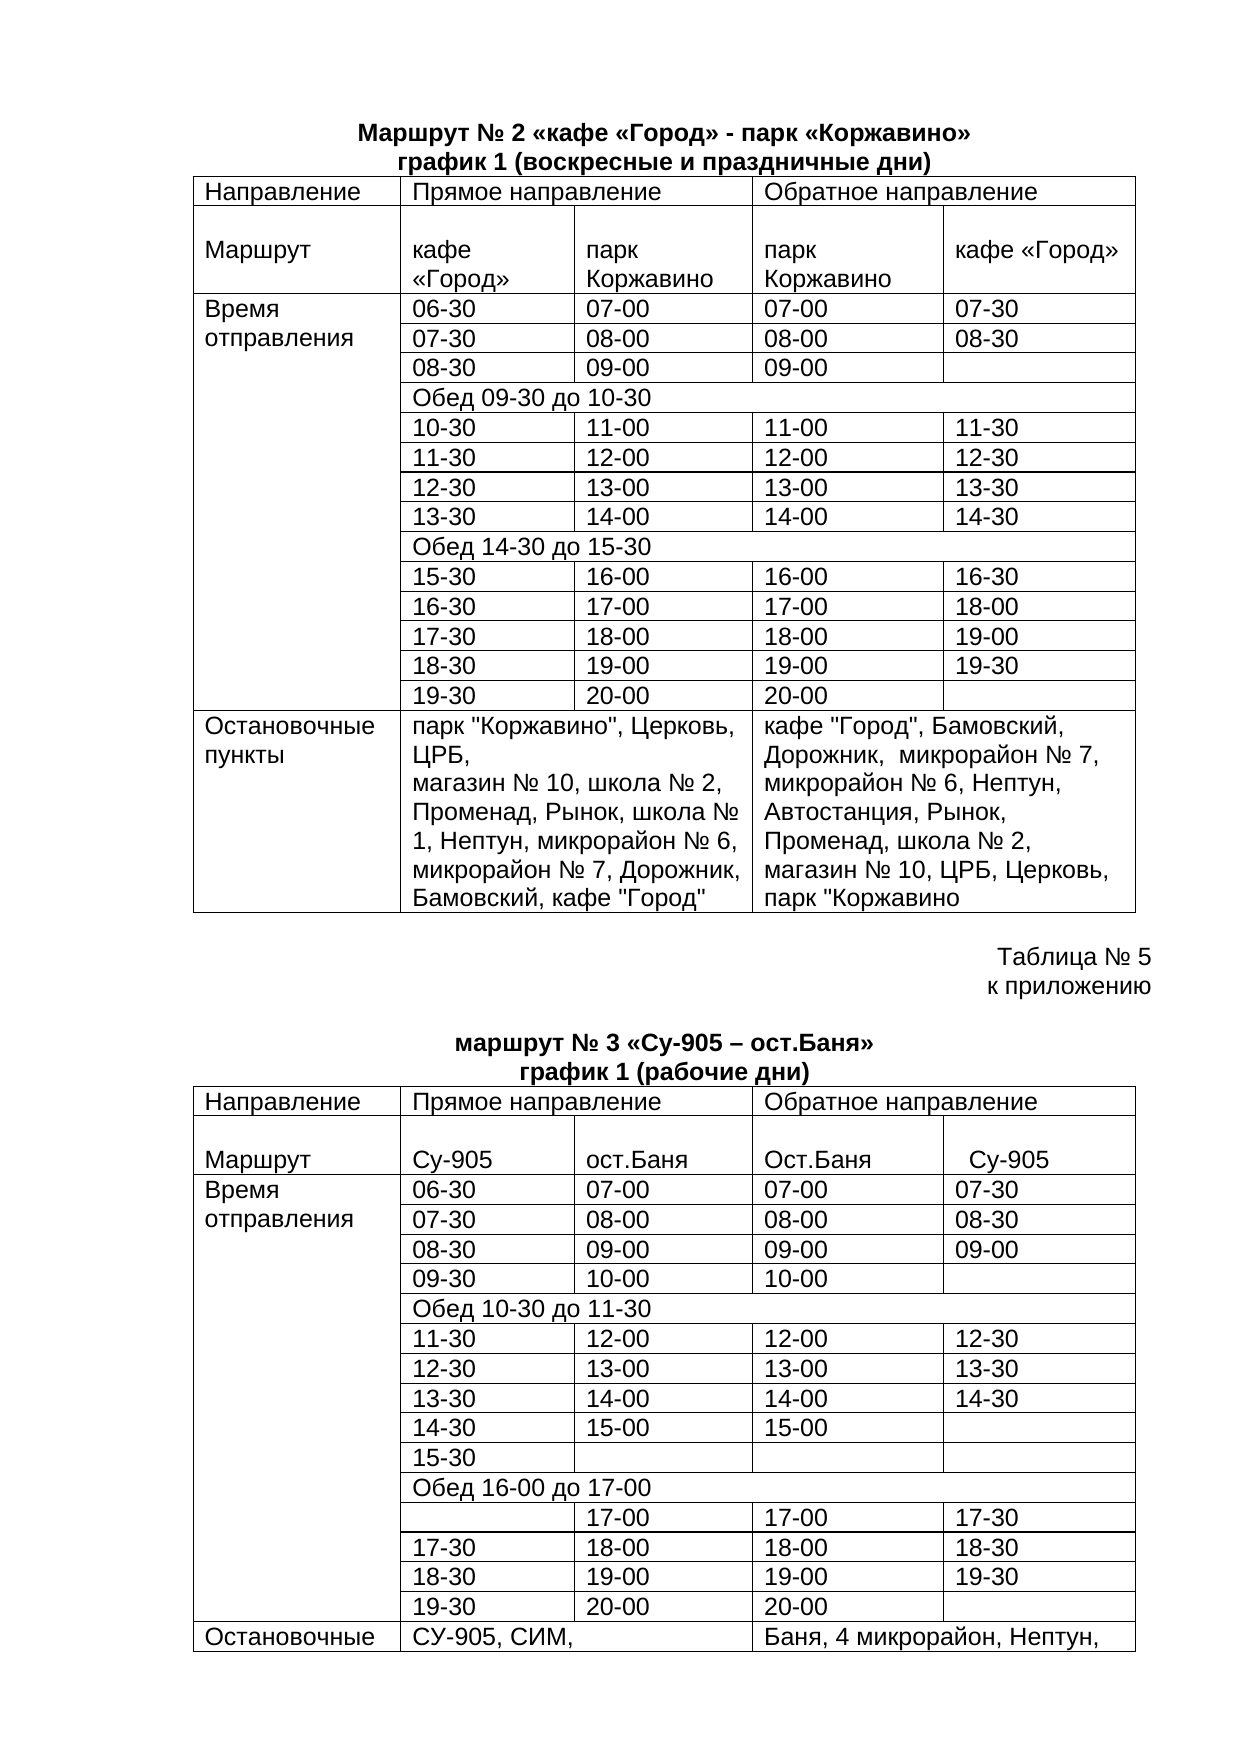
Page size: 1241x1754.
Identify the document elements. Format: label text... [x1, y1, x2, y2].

table_cell Су-905 [944, 1116, 1135, 1174]
table_cell 16-30 [401, 592, 574, 620]
table_cell 11-30 [944, 413, 1135, 442]
table_cell 14-30 [944, 1384, 1135, 1412]
table_header Прямое направление [401, 177, 752, 205]
table_cell 07-00 [753, 1175, 943, 1204]
table_cell [575, 1443, 752, 1472]
table_cell 13-30 [401, 1384, 574, 1412]
table_cell Обед 16-00 до 17-00 [401, 1473, 1135, 1502]
table_cell 20-00 [753, 1592, 943, 1621]
table_cell 17-00 [575, 1503, 752, 1531]
table_cell 07-30 [944, 294, 1135, 322]
table_cell 17-00 [575, 592, 752, 620]
table_cell кафе "Город", Бамовский, Дорожник, микрорайон № 7, микрорайон № 6, Нептун, Автостанция, Рынок, Променад, школа № 2, магазин № 10, ЦРБ, Церковь, парк "Коржавино [753, 711, 1135, 912]
table_cell 13-00 [753, 473, 943, 501]
table_cell 18-00 [575, 621, 752, 650]
table_cell 09-00 [944, 1235, 1135, 1263]
table_cell 13-00 [575, 473, 752, 501]
table_cell Остановочные пункты [194, 1622, 400, 1651]
table_cell 08-00 [753, 324, 943, 352]
table_cell [944, 1443, 1135, 1472]
table_cell 12-30 [944, 1324, 1135, 1353]
table_cell 17-00 [753, 592, 943, 620]
table_cell 09-00 [753, 353, 943, 382]
table_cell 15-00 [575, 1413, 752, 1442]
text график 1 (воскресные и праздничные дни) [177, 147, 1152, 176]
table_cell парк "Коржавино", Церковь, ЦРБ, магазин № 10, школа № 2, Променад, Рынок, школа № 1, Нептун, микрорайон № 6, микрорайон № 7, Дорожник, Бамовский, кафе "Город" [401, 711, 752, 912]
table_cell 19-00 [944, 621, 1135, 650]
text Таблица № 5 [177, 942, 1152, 971]
table_cell 09-00 [575, 1235, 752, 1263]
table_cell 18-30 [944, 1533, 1135, 1561]
table_cell ост.Баня [575, 1116, 752, 1174]
table_cell Обед 14-30 до 15-30 [401, 532, 1135, 561]
table_cell Маршрут [194, 1116, 400, 1174]
table_cell 11-30 [401, 1324, 574, 1353]
table_cell 19-30 [401, 681, 574, 710]
table_cell 08-00 [575, 1205, 752, 1233]
table_cell 15-00 [753, 1413, 943, 1442]
table_cell 11-00 [753, 413, 943, 442]
table_cell 15-30 [401, 1443, 574, 1472]
table_cell 06-30 [401, 1175, 574, 1204]
table_cell 08-00 [753, 1205, 943, 1233]
table_cell Ост.Баня [753, 1116, 943, 1174]
table_cell Остановочные пункты [194, 711, 400, 912]
table_header Прямое направление [401, 1087, 752, 1115]
table_cell 20-00 [575, 681, 752, 710]
text график 1 (рабочие дни) [177, 1057, 1152, 1086]
table_cell 16-00 [575, 562, 752, 591]
table_cell 16-30 [944, 562, 1135, 591]
table_cell [944, 1264, 1135, 1293]
table_cell 14-00 [753, 1384, 943, 1412]
table_cell 13-30 [944, 473, 1135, 501]
table_cell Время отправления [194, 1175, 400, 1621]
table_cell 14-00 [575, 1384, 752, 1412]
table_cell 15-30 [401, 562, 574, 591]
table_cell 07-30 [401, 1205, 574, 1233]
table_cell 16-00 [753, 562, 943, 591]
table_cell 07-00 [753, 294, 943, 322]
table_cell 19-30 [944, 1562, 1135, 1591]
table_cell 12-30 [401, 1354, 574, 1382]
table_cell Обед 09-30 до 10-30 [401, 383, 1135, 412]
table_cell 07-00 [575, 1175, 752, 1204]
table_cell 11-00 [575, 413, 752, 442]
table_cell 14-00 [575, 502, 752, 531]
table_cell 08-30 [401, 353, 574, 382]
table_cell 12-00 [575, 443, 752, 471]
table_header Направление [194, 1087, 400, 1115]
table_cell 18-30 [401, 1562, 574, 1591]
table_cell Обед 10-30 до 11-30 [401, 1294, 1135, 1323]
table_cell 12-00 [575, 1324, 752, 1353]
table_cell 08-00 [575, 324, 752, 352]
table_cell 10-00 [575, 1264, 752, 1293]
table_cell Су-905 [401, 1116, 574, 1174]
table_cell 12-30 [944, 443, 1135, 471]
table_cell [753, 1443, 943, 1472]
table_cell [944, 353, 1135, 382]
table_cell 10-30 [401, 413, 574, 442]
table_cell 13-00 [575, 1354, 752, 1382]
table_cell 17-30 [944, 1503, 1135, 1531]
table_cell [944, 681, 1135, 710]
table_cell 12-30 [401, 473, 574, 501]
table_cell парк Коржавино [575, 206, 752, 293]
table_cell кафе «Город» [944, 206, 1135, 293]
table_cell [401, 1622, 752, 1651]
table_cell 19-00 [575, 1562, 752, 1591]
text маршрут № 3 «Су-905 – ост.Баня» [177, 1028, 1152, 1057]
table_cell 19-30 [401, 1592, 574, 1621]
table_cell 17-30 [401, 1533, 574, 1561]
table_cell 12-00 [753, 1324, 943, 1353]
table_cell 17-30 [401, 621, 574, 650]
table_cell 19-00 [753, 1562, 943, 1591]
table_cell 19-30 [944, 651, 1135, 680]
table_cell 07-00 [575, 294, 752, 322]
table_cell Маршрут [194, 206, 400, 293]
text к приложению [177, 971, 1152, 999]
table_cell 09-00 [753, 1235, 943, 1263]
table_header Обратное направление [753, 177, 1135, 205]
table_cell 06-30 [401, 294, 574, 322]
table_cell 07-30 [944, 1175, 1135, 1204]
table_header Направление [194, 177, 400, 205]
table_cell 13-00 [753, 1354, 943, 1382]
table_cell [401, 1503, 574, 1531]
table_cell 10-00 [753, 1264, 943, 1293]
table_cell 18-00 [753, 621, 943, 650]
table_header Обратное направление [753, 1087, 1135, 1115]
table_cell [944, 1413, 1135, 1442]
table_cell кафе «Город» [401, 206, 574, 293]
table_cell 13-30 [401, 502, 574, 531]
table_cell 19-00 [753, 651, 943, 680]
table_cell 20-00 [753, 681, 943, 710]
table_cell 09-00 [575, 353, 752, 382]
table_cell 14-30 [944, 502, 1135, 531]
table_cell 11-30 [401, 443, 574, 471]
table_cell 08-30 [944, 1205, 1135, 1233]
table_cell Время отправления [194, 294, 400, 710]
table_cell [944, 1592, 1135, 1621]
table_cell 13-30 [944, 1354, 1135, 1382]
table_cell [753, 1622, 1135, 1651]
table_cell 18-30 [401, 651, 574, 680]
table_cell 18-00 [944, 592, 1135, 620]
table_cell 07-30 [401, 324, 574, 352]
table_cell 17-00 [753, 1503, 943, 1531]
table_cell 09-30 [401, 1264, 574, 1293]
table_cell 20-00 [575, 1592, 752, 1621]
table_cell парк Коржавино [753, 206, 943, 293]
table_cell 14-00 [753, 502, 943, 531]
table_cell 18-00 [575, 1533, 752, 1561]
text Маршрут № 2 «кафе «Город» - парк «Коржавино» [177, 118, 1152, 147]
table_cell 12-00 [753, 443, 943, 471]
table_cell 08-30 [944, 324, 1135, 352]
table_cell 18-00 [753, 1533, 943, 1561]
table_cell 14-30 [401, 1413, 574, 1442]
table_cell 08-30 [401, 1235, 574, 1263]
table_cell 19-00 [575, 651, 752, 680]
